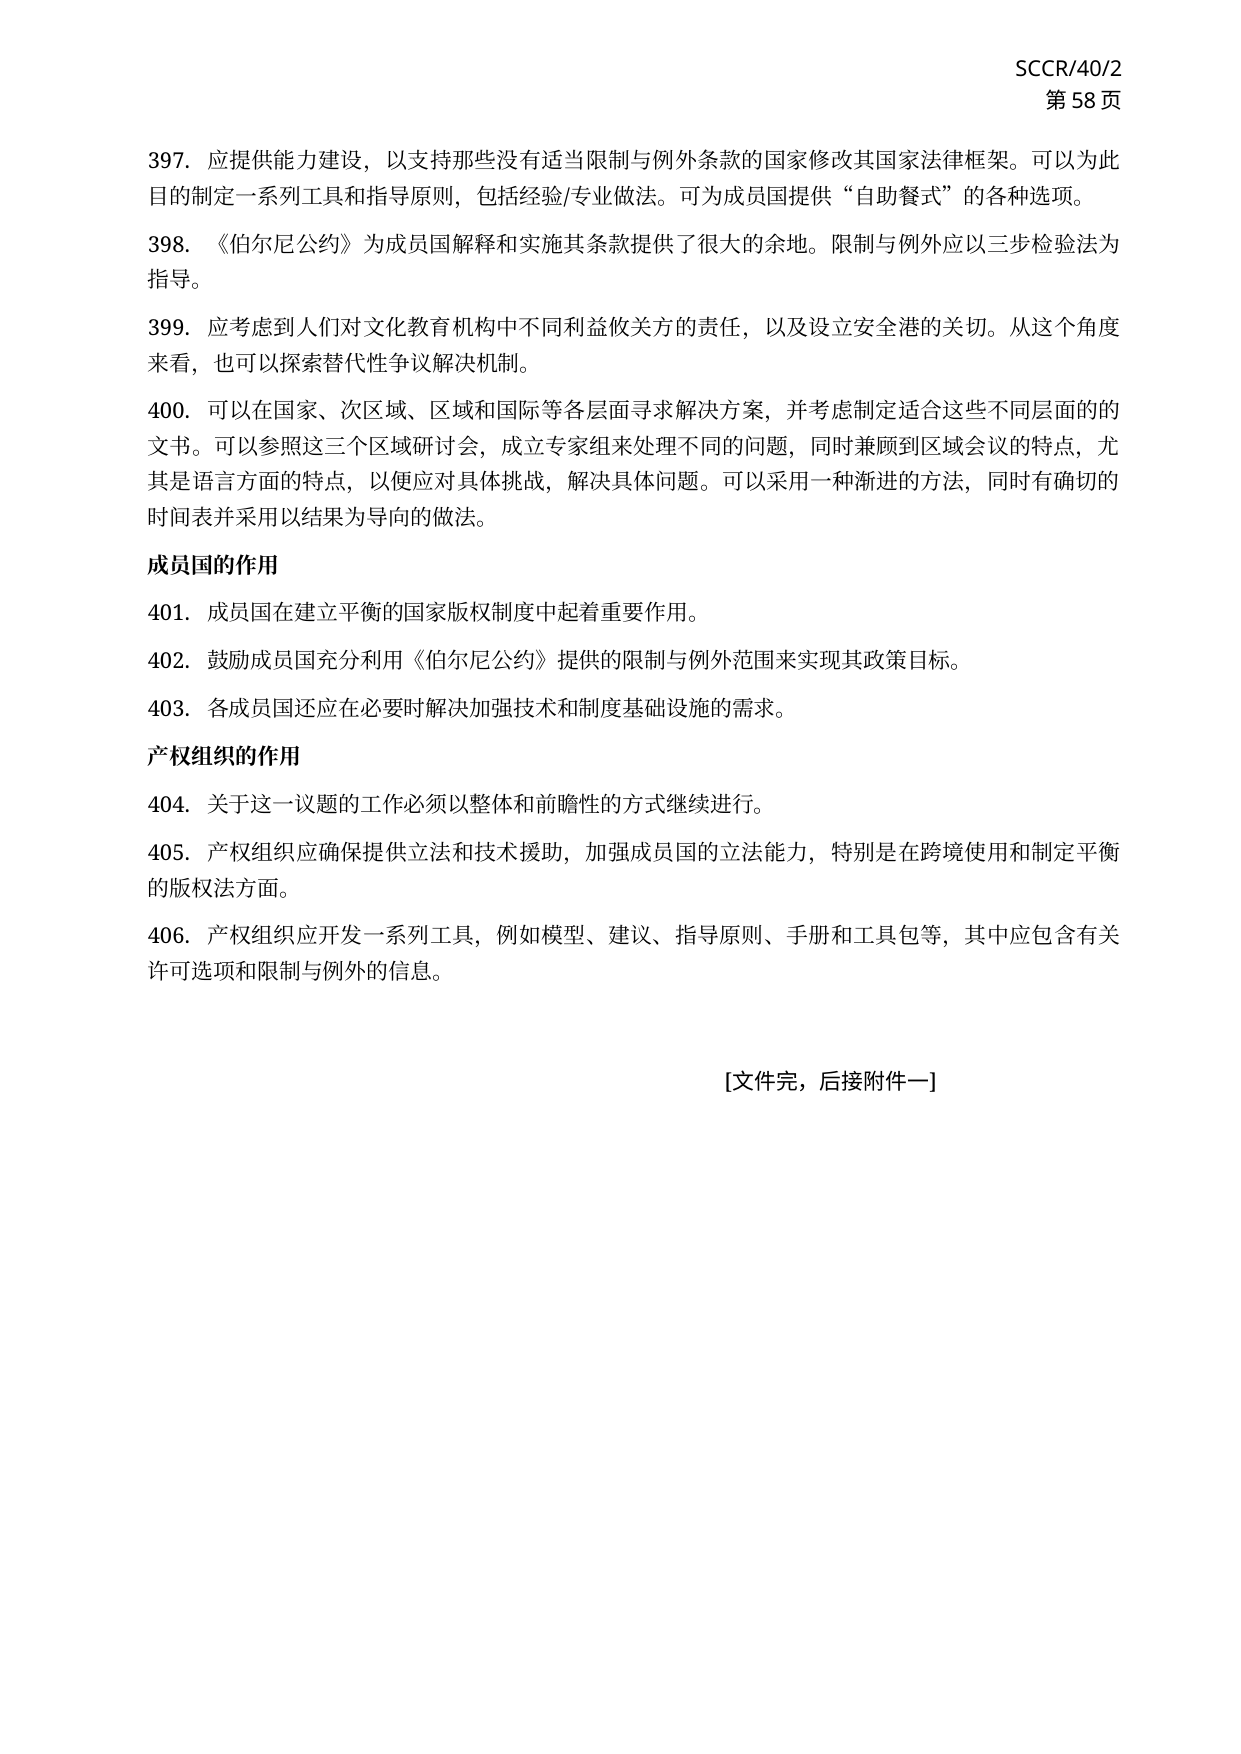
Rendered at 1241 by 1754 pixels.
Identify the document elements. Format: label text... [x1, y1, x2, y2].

list 各成员国还应在必要时解决加强技术和制度基础设施的需求。 [148, 688, 1122, 723]
text [文件完，后接附件一] [724, 1061, 1122, 1096]
list 《伯尔尼公约》为成员国解释和实施其条款提供了很大的余地。限制与例外应以三步检验法为指导。 [148, 223, 1122, 294]
list 产权组织应确保提供立法和技术援助，加强成员国的立法能力，特别是在跨境使用和制定平衡的版权法方面。 [148, 831, 1122, 902]
text 成员国的作用 [148, 544, 1122, 579]
list 鼓励成员国充分利用《伯尔尼公约》提供的限制与例外范围来实现其政策目标。 [148, 640, 1122, 675]
list 应提供能力建设，以支持那些没有适当限制与例外条款的国家修改其国家法律框架。可以为此目的制定一系列工具和指导原则，包括经验/专业做法。可为成员国提供“自助餐式”的各种选项。 [148, 140, 1122, 211]
list 产权组织应开发一系列工具，例如模型、建议、指导原则、手册和工具包等，其中应包含有关许可选项和限制与例外的信息。 [148, 915, 1122, 986]
list 成员国在建立平衡的国家版权制度中起着重要作用。 [148, 592, 1122, 627]
text 产权组织的作用 [148, 736, 1122, 771]
list 应考虑到人们对文化教育机构中不同利益攸关方的责任，以及设立安全港的关切。从这个角度来看，也可以探索替代性争议解决机制。 [148, 306, 1122, 377]
list 关于这一议题的工作必须以整体和前瞻性的方式继续进行。 [148, 783, 1122, 819]
list 可以在国家、次区域、区域和国际等各层面寻求解决方案，并考虑制定适合这些不同层面的的文书。可以参照这三个区域研讨会，成立专家组来处理不同的问题，同时兼顾到区域会议的特点，尤其是语言方面的特点，以便应对具体挑战，解决具体问题。可以采用一种渐进的方法，同时有确切的时间表并采用以结果为导向的做法。 [148, 390, 1122, 531]
